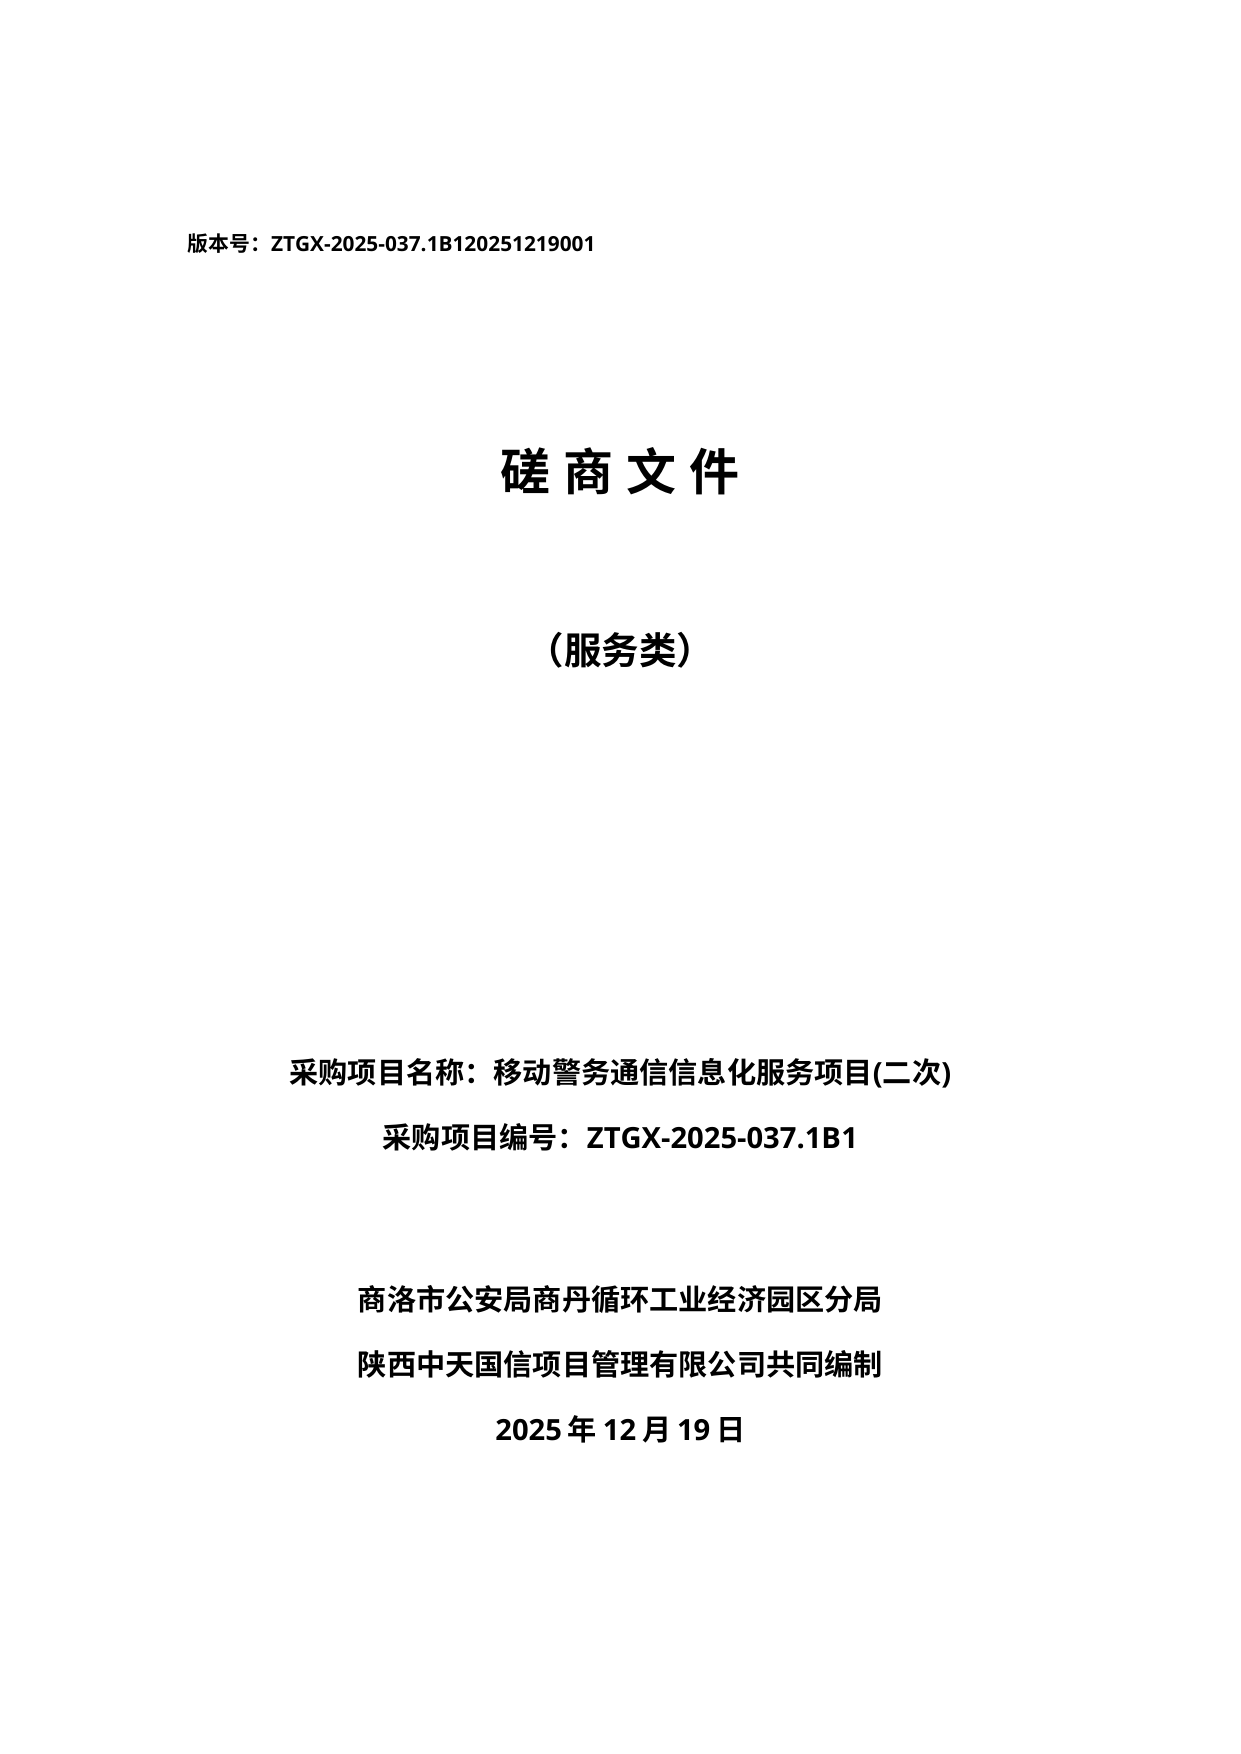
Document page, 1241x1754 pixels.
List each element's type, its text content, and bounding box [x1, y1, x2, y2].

text 采购项目编号：ZTGX-2025-037.1B1 [187, 1104, 1053, 1267]
text 版本号：ZTGX-2025-037.1B120251219001 [187, 227, 1053, 422]
text 商洛市公安局商丹循环工业经济园区分局 [187, 1267, 1053, 1332]
text （服务类） [187, 617, 1053, 1039]
text 陕西中天国信项目管理有限公司共同编制 [187, 1332, 1053, 1397]
text 2025年12月19日 [187, 1397, 1053, 1462]
text 采购项目名称：移动警务通信信息化服务项目(二次) [187, 1039, 1053, 1104]
text 磋 商 文 件 [187, 422, 1053, 617]
